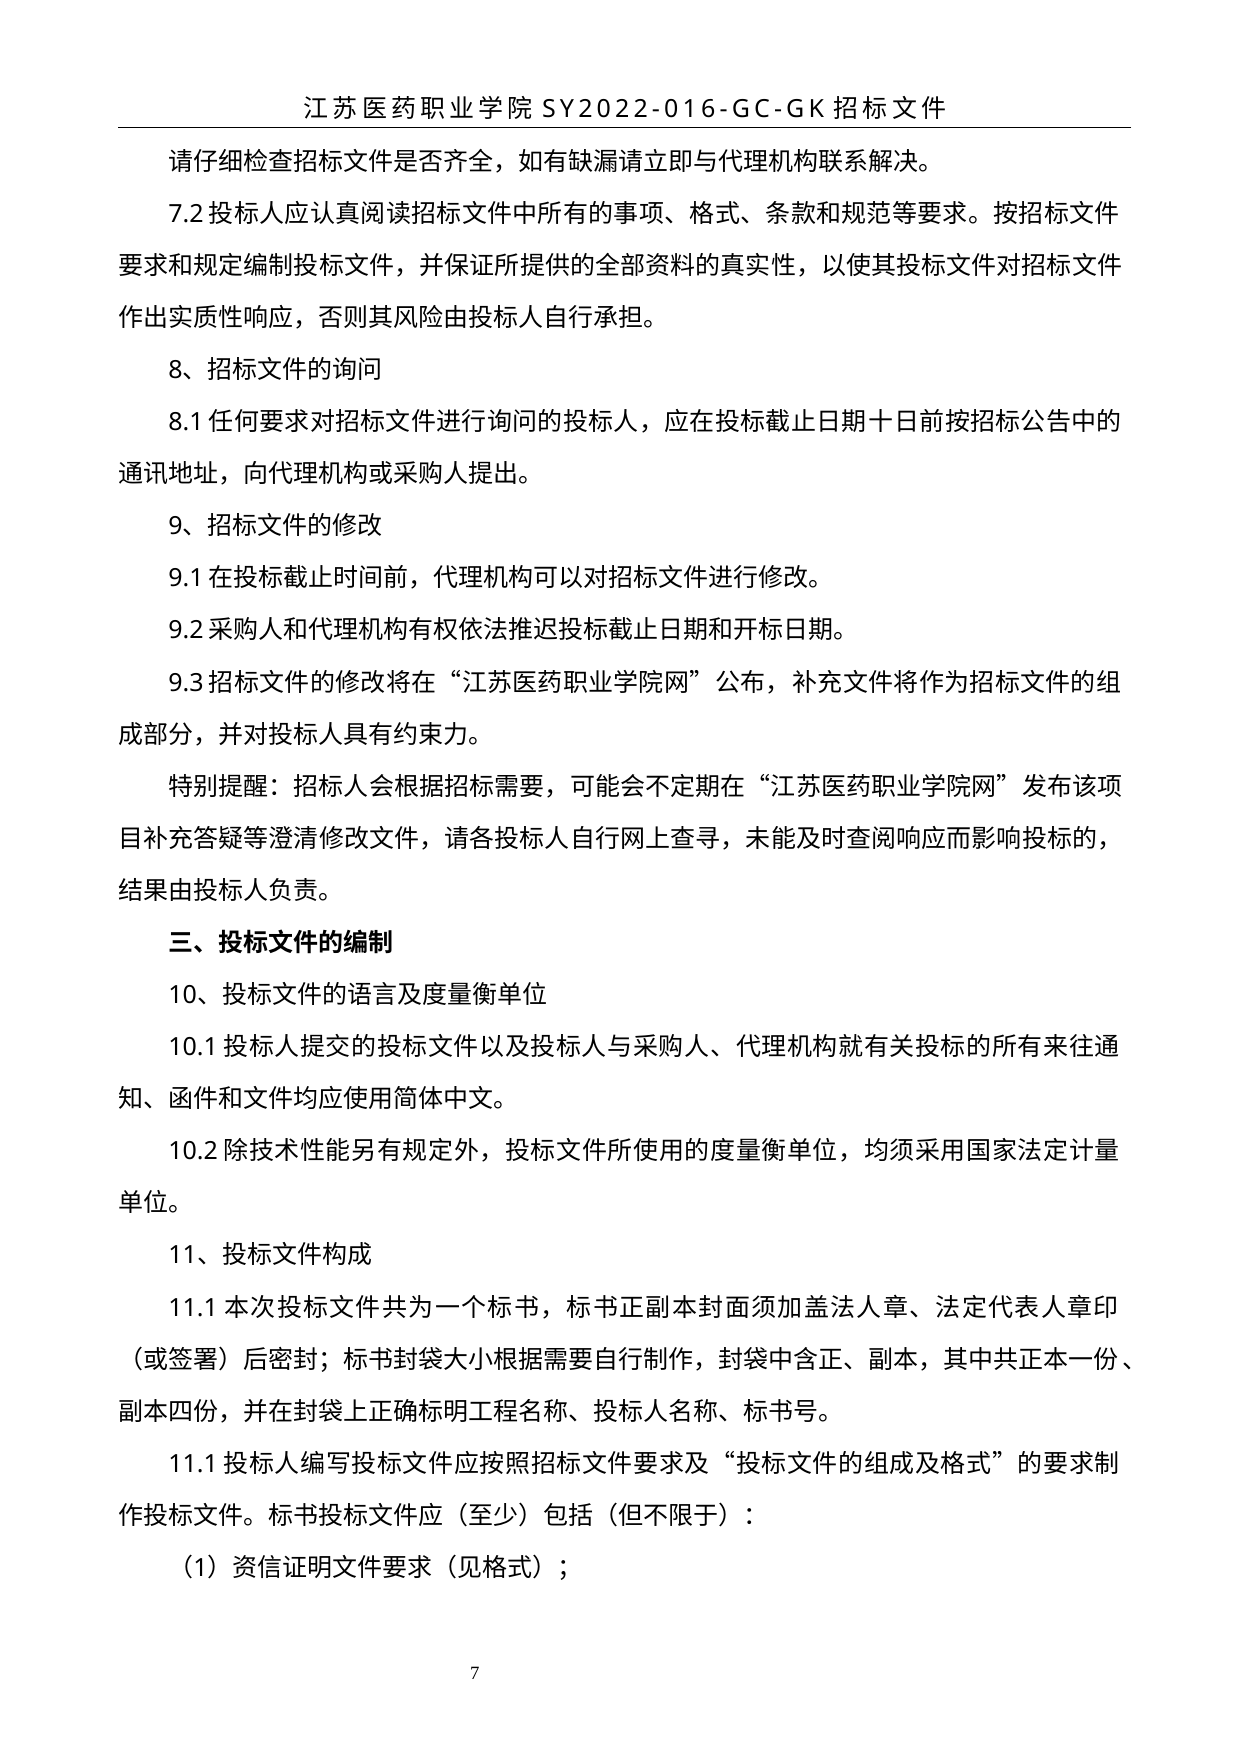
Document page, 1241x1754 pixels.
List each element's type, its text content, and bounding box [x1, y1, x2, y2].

text 9、招标文件的修改 [118, 493, 1122, 545]
subtitle 11、投标文件构成 [118, 1222, 1122, 1274]
text 10.2除技术性能另有规定外，投标文件所使用的度量衡单位，均须采用国家法定计量单位。 [118, 1118, 1122, 1222]
text 请仔细检查招标文件是否齐全，如有缺漏请立即与代理机构联系解决。 [118, 128, 1122, 181]
text 7.2投标人应认真阅读招标文件中所有的事项、格式、条款和规范等要求。按招标文件要求和规定编制投标文件，并保证所提供的全部资料的真实性，以使其投标文件对招标文件作出实质性响应，否则其风险由投标人自行承担。 [118, 181, 1122, 337]
text 11.1投标人编写投标文件应按照招标文件要求及“投标文件的组成及格式”的要求制作投标文件。标书投标文件应（至少）包括（但不限于）： [118, 1431, 1122, 1535]
text 9.1在投标截止时间前，代理机构可以对招标文件进行修改。 [118, 545, 1122, 597]
text 8.1任何要求对招标文件进行询问的投标人，应在投标截止日期十日前按招标公告中的通讯地址，向代理机构或采购人提出。 [118, 389, 1122, 493]
text 10.1投标人提交的投标文件以及投标人与采购人、代理机构就有关投标的所有来往通知、函件和文件均应使用简体中文。 [118, 1014, 1122, 1118]
subtitle 三、投标文件的编制 [118, 910, 1122, 962]
text 9.2采购人和代理机构有权依法推迟投标截止日期和开标日期。 [118, 597, 1122, 649]
text 9.3招标文件的修改将在“江苏医药职业学院网”公布，补充文件将作为招标文件的组成部分，并对投标人具有约束力。 [118, 649, 1122, 753]
text 11.1本次投标文件共为一个标书，标书正副本封面须加盖法人章、法定代表人章印（或签署）后密封；标书封袋大小根据需要自行制作，封袋中含正、副本，其中共正本一份、副本四份，并在封袋上正确标明工程名称、投标人名称、标书号。 [118, 1274, 1122, 1431]
subtitle 特别提醒：招标人会根据招标需要，可能会不定期在“江苏医药职业学院网”发布该项目补充答疑等澄清修改文件，请各投标人自行网上查寻，未能及时查阅响应而影响投标的，结果由投标人负责。 [118, 753, 1122, 910]
text （1）资信证明文件要求（见格式）； [118, 1535, 1122, 1587]
subtitle 8、招标文件的询问 [118, 337, 1122, 389]
text 10、投标文件的语言及度量衡单位 [118, 962, 1122, 1014]
